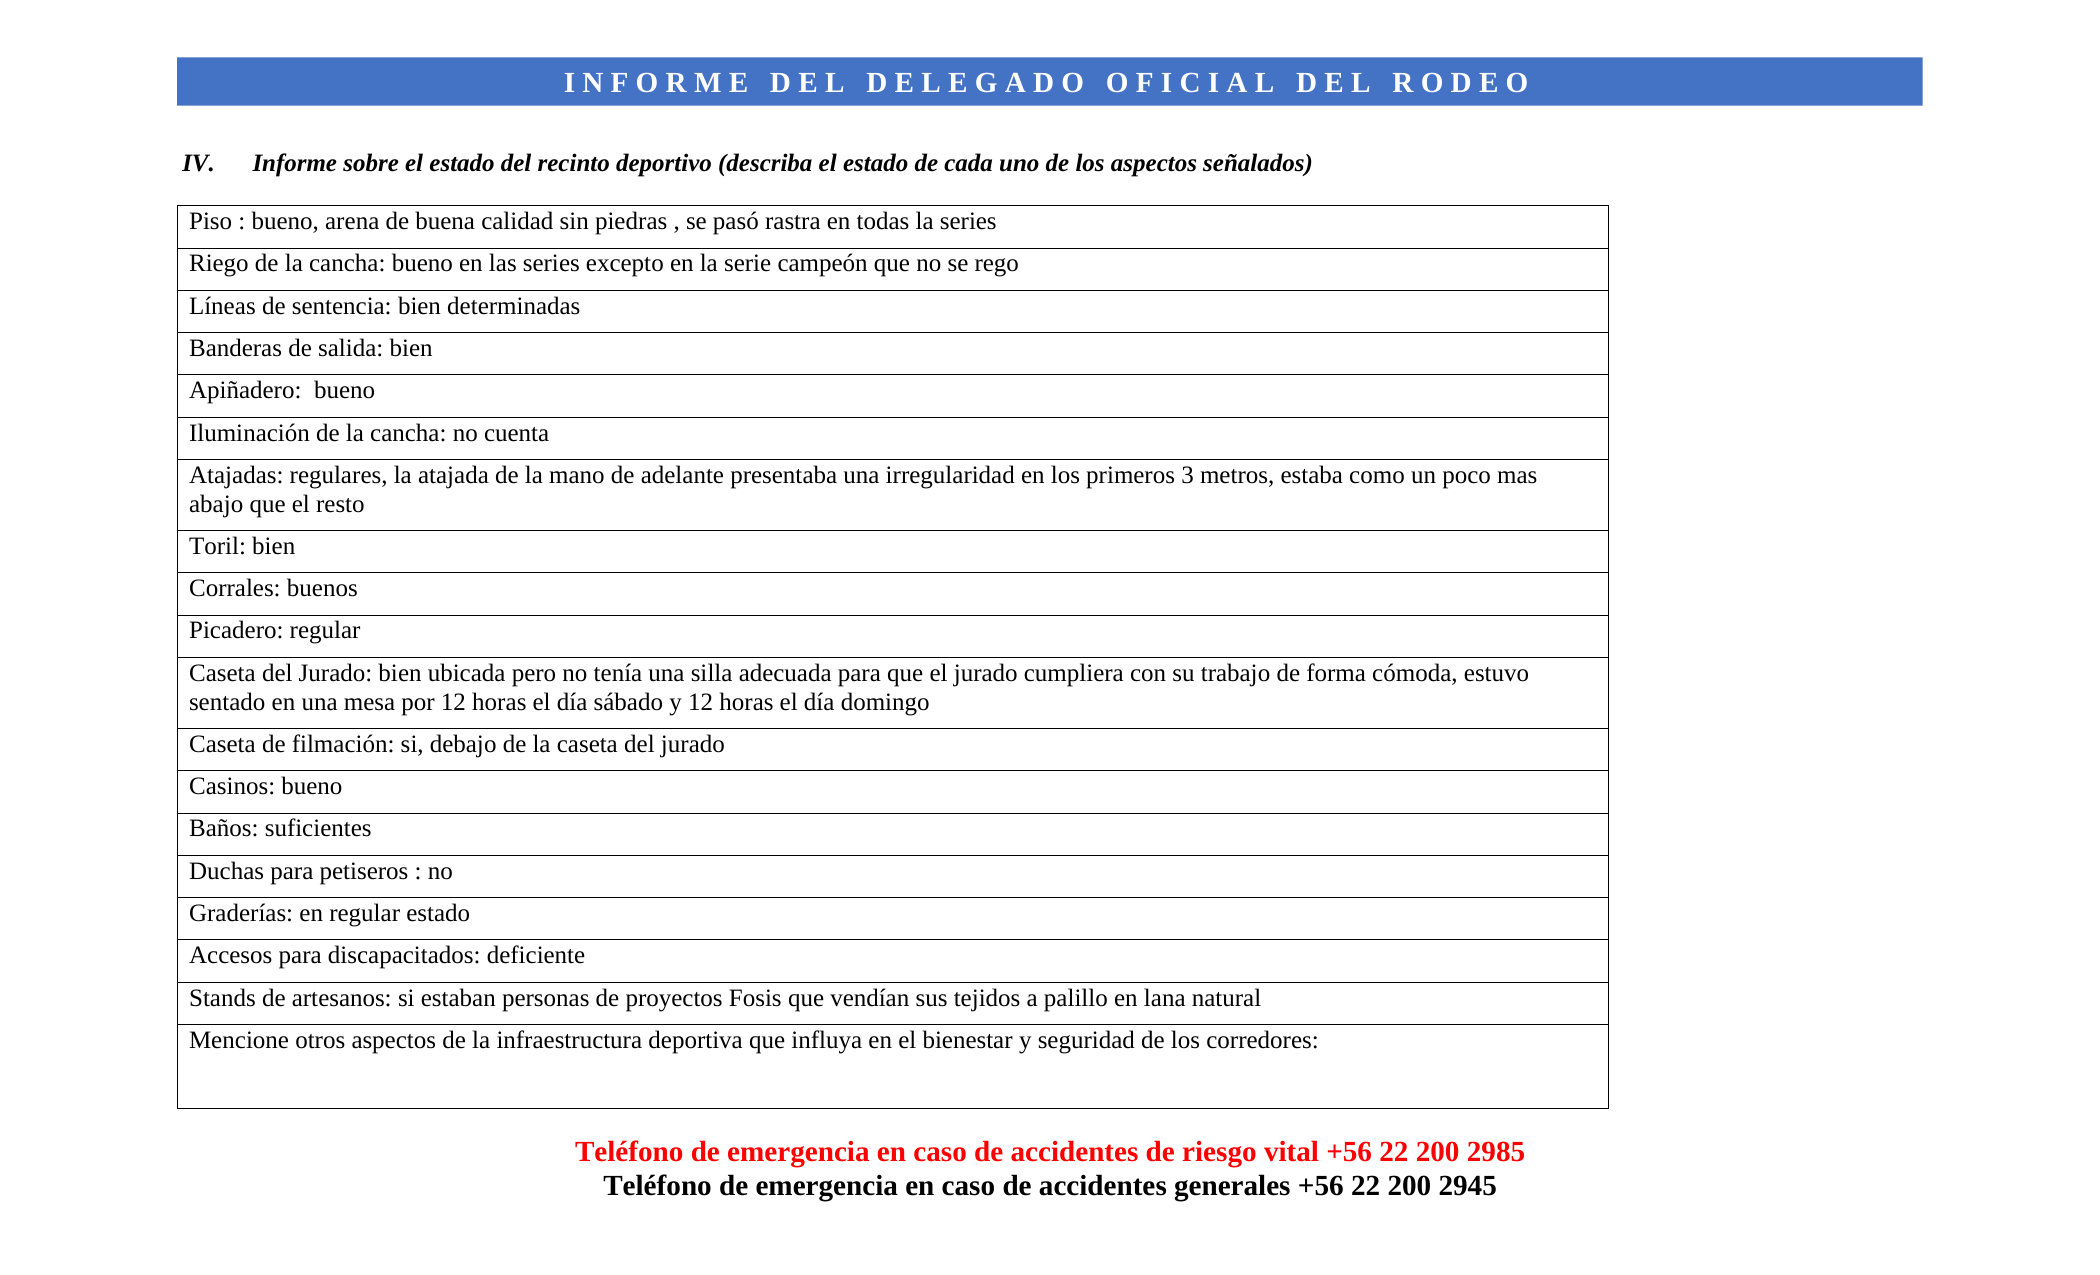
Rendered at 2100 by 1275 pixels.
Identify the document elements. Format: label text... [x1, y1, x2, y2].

table_cell Baños: suficientes [178, 814, 1608, 855]
table_cell Accesos para discapacitados: deficiente [178, 940, 1608, 982]
list Informe sobre el estado del recinto deportivo (describa el estado de cada uno de los aspectos señalados) [215, 148, 1716, 176]
table_cell Duchas para petiseros : no [178, 856, 1608, 897]
table_cell Banderas de salida: bien [178, 333, 1608, 374]
table_cell Iluminación de la cancha: no cuenta [178, 418, 1608, 459]
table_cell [178, 1025, 1608, 1107]
table_cell Toril: bien [178, 531, 1608, 572]
table_cell Caseta de filmación: si, debajo de la caseta del jurado [178, 729, 1608, 770]
table_cell Riego de la cancha: bueno en las series excepto en la serie campeón que no se rego [178, 249, 1608, 290]
table_cell Picadero: regular [178, 616, 1608, 657]
table_cell Atajadas: regulares, la atajada de la mano de adelante presentaba una irregularidad en los primeros 3 metros, estaba como un poco mas abajo que el resto [178, 460, 1608, 530]
table_header Piso : bueno, arena de buena calidad sin piedras , se pasó rastra en todas la series [178, 206, 1608, 247]
table_cell Casinos: bueno [178, 771, 1608, 812]
table_cell Corrales: buenos [178, 573, 1608, 614]
table_cell Caseta del Jurado: bien ubicada pero no tenía una silla adecuada para que el jurado cumpliera con su trabajo de forma cómoda, estuvo sentado en una mesa por 12 horas el día sábado y 12 horas el día domingo [178, 658, 1608, 728]
table_cell Graderías: en regular estado [178, 898, 1608, 939]
table_cell Stands de artesanos: si estaban personas de proyectos Fosis que vendían sus tejidos a palillo en lana natural [178, 983, 1608, 1024]
table_cell Líneas de sentencia: bien determinadas [178, 291, 1608, 332]
table_cell Apiñadero: bueno [178, 375, 1608, 417]
